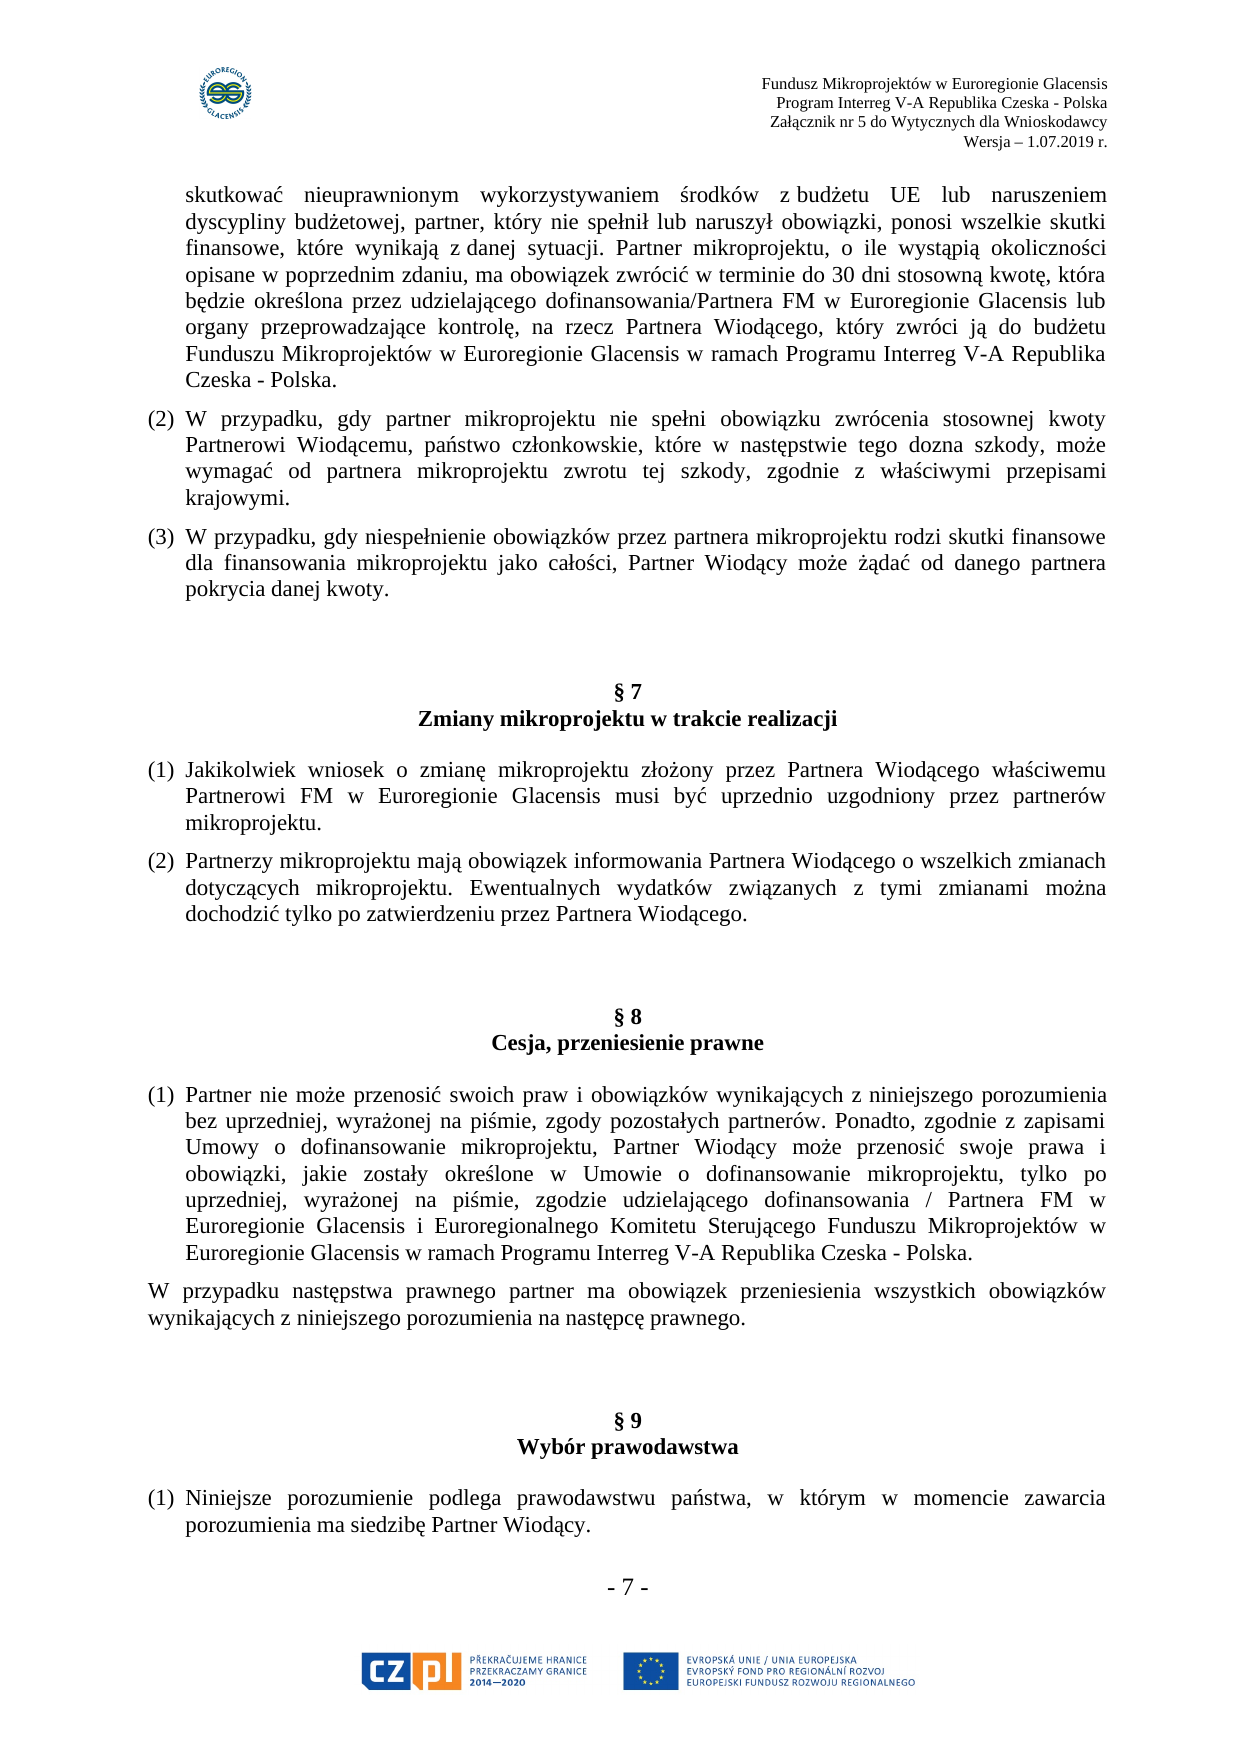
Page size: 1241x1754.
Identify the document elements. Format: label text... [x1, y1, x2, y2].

text § 7 [148, 678, 1107, 704]
text Wybór prawodawstwa [148, 1433, 1107, 1459]
list W przypadku, gdy partner mikroprojektu nie spełni obowiązku zwrócenia stosownej kwoty Partnerowi Wiodącemu, państwo członkowskie, które w następstwie tego dozna szkody, może wymagać od partnera mikroprojektu zwrotu tej szkody, zgodnie z właściwymi przepisami krajowymi. [148, 405, 1107, 510]
list W przypadku, gdy niespełnienie obowiązków przez partnera mikroprojektu rodzi skutki finansowe dla finansowania mikroprojektu jako całości, Partner Wiodący może żądać od danego partnera pokrycia danej kwoty. [148, 523, 1107, 602]
text Cesja, przeniesienie prawne [148, 1029, 1107, 1056]
picture [353, 1644, 919, 1694]
picture [199, 67, 252, 119]
list Niniejsze porozumienie podlega prawodawstwu państwa, w którym w momencie zawarcia porozumienia ma siedzibę Partner Wiodący. [148, 1484, 1107, 1537]
list Jakikolwiek wniosek o zmianę mikroprojektu złożony przez Partnera Wiodącego właściwemu Partnerowi FM w Euroregionie Glacensis musi być uprzednio uzgodniony przez partnerów mikroprojektu. [148, 756, 1107, 835]
text § 9 [148, 1407, 1107, 1433]
list Partnerzy mikroprojektu mają obowiązek informowania Partnera Wiodącego o wszelkich zmianach dotyczących mikroprojektu. Ewentualnych wydatków związanych z tymi zmianami można dochodzić tylko po zatwierdzeniu przez Partnera Wiodącego. [148, 847, 1107, 927]
text W przypadku następstwa prawnego partner ma obowiązek przeniesienia wszystkich obowiązków wynikających z niniejszego porozumienia na następcę prawnego. [148, 1278, 1107, 1330]
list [148, 182, 1107, 392]
list Partner nie może przenosić swoich praw i obowiązków wynikających z niniejszego porozumienia bez uprzedniej, wyrażonej na piśmie, zgody pozostałych partnerów. Ponadto, zgodnie z zapisami Umowy o dofinansowanie mikroprojektu, Partner Wiodący może przenosić swoje prawa i obowiązki, jakie zostały określone w Umowie o dofinansowanie mikroprojektu, tylko po uprzedniej, wyrażonej na piśmie, zgodzie udzielającego dofinansowania / Partnera FM w Euroregionie Glacensis i Euroregionalnego Komitetu Sterującego Funduszu Mikroprojektów w Euroregionie Glacensis w ramach Programu Interreg V-A Republika Czeska - Polska. [148, 1081, 1107, 1265]
text § 8 [148, 1003, 1107, 1029]
text Zmiany mikroprojektu w trakcie realizacji [148, 704, 1107, 731]
